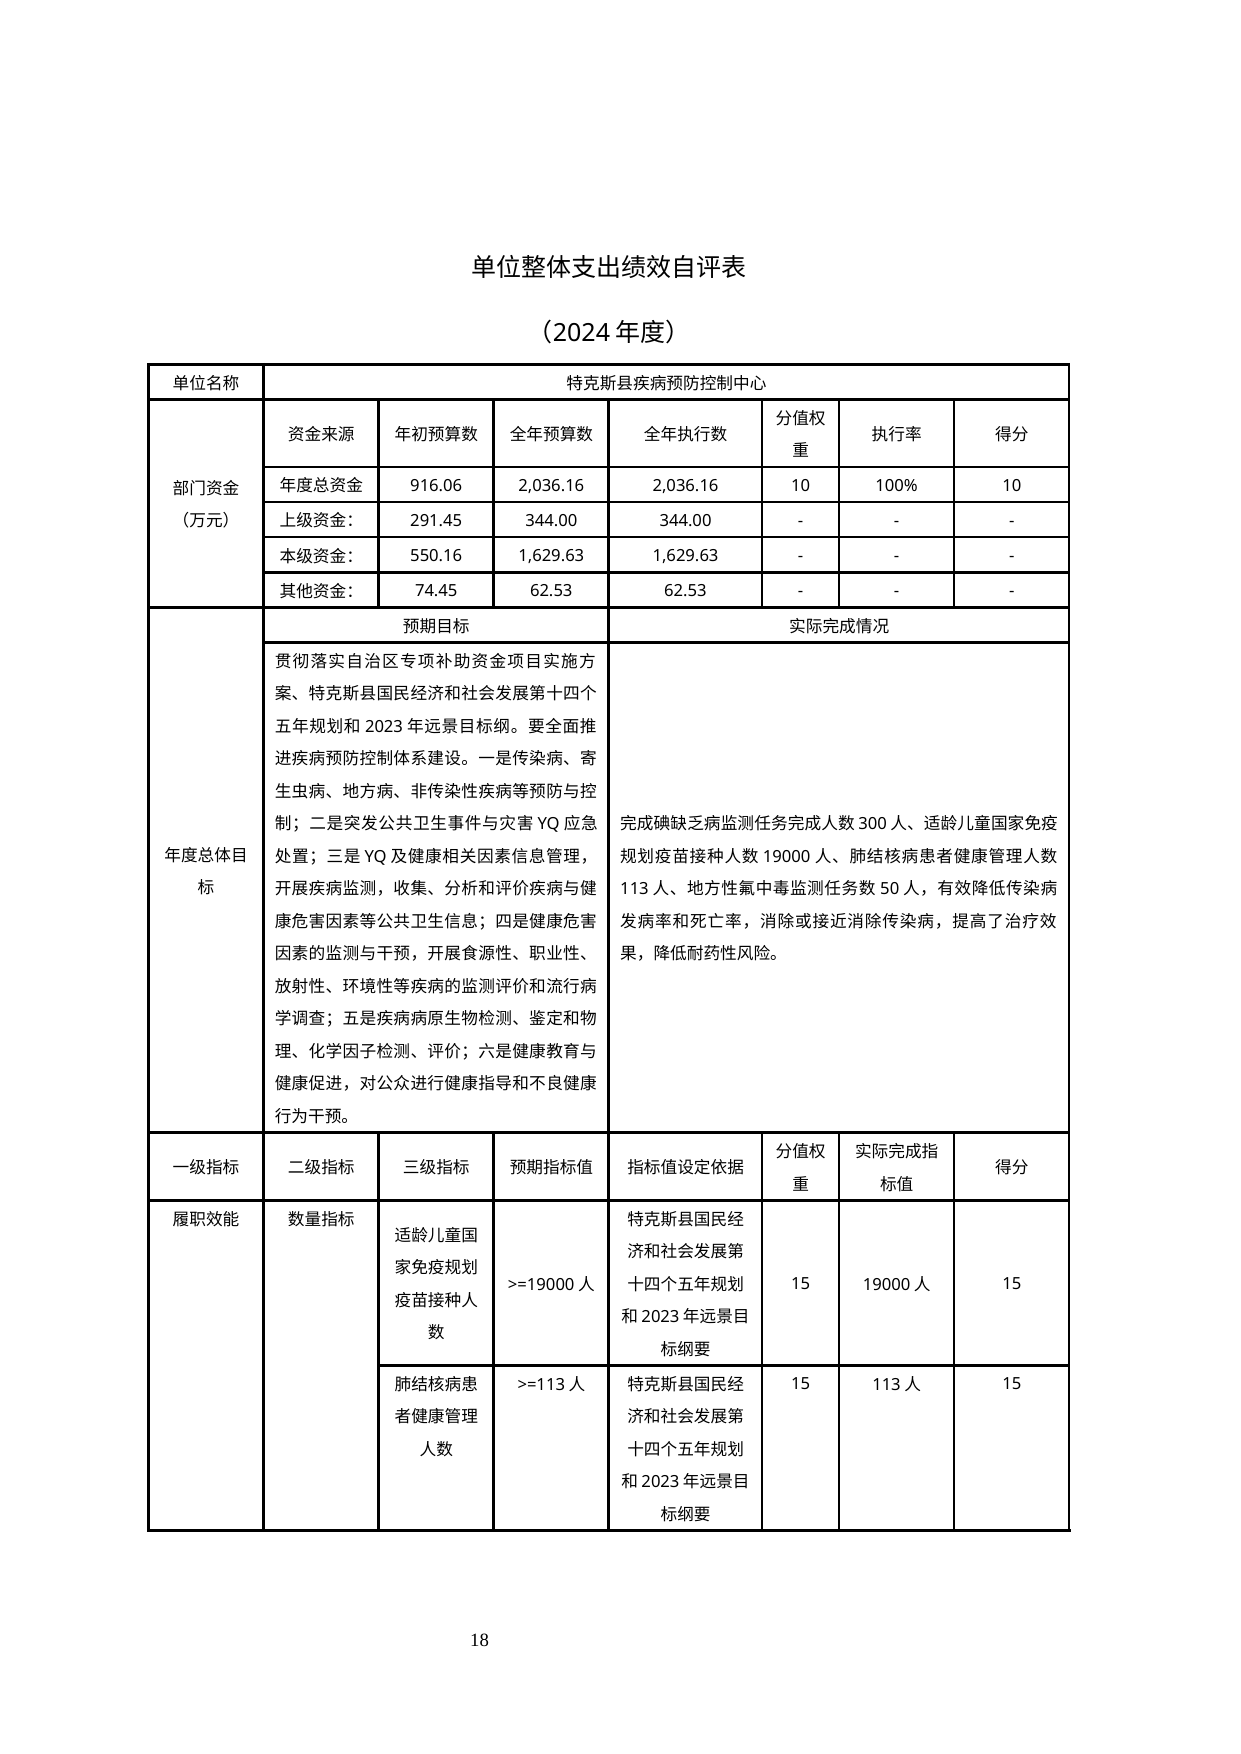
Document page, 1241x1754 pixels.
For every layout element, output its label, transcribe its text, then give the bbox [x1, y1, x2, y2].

table_cell 二级指标 [265, 1134, 377, 1199]
table_cell - [763, 574, 838, 606]
table_cell 全年预算数 [495, 401, 607, 466]
table_cell 年初预算数 [380, 401, 492, 466]
table_cell 1,629.63 [495, 538, 607, 571]
table_cell - [840, 503, 953, 536]
table_cell 预期目标 [265, 609, 607, 641]
table_header 单位整体支出绩效自评表 [148, 233, 1069, 298]
table_cell 全年执行数 [610, 401, 761, 466]
table_cell 100% [840, 468, 953, 501]
table_cell 完成碘缺乏病监测任务完成人数300人、适龄儿童国家免疫规划疫苗接种人数19000人、肺结核病患者健康管理人数113人、地方性氟中毒监测任务数50人，有效降低传染病发病率和死亡率，消除或接近消除传染病，提高了治疗效果，降低耐药性风险。 [610, 644, 1068, 1131]
table_cell 62.53 [495, 574, 607, 606]
table_cell 344.00 [495, 503, 607, 536]
table_cell - [955, 503, 1068, 536]
table_cell 资金来源 [265, 401, 377, 466]
table_cell 肺结核病患者健康管理人数 [380, 1367, 492, 1529]
table_cell 贯彻落实自治区专项补助资金项目实施方案、特克斯县国民经济和社会发展第十四个五年规划和2023年远景目标纲。要全面推进疾病预防控制体系建设。一是传染病、寄生虫病、地方病、非传染性疾病等预防与控制；二是突发公共卫生事件与灾害YQ应急处置；三是YQ及健康相关因素信息管理，开展疾病监测，收集、分析和评价疾病与健康危害因素等公共卫生信息；四是健康危害因素的监测与干预，开展食源性、职业性、放射性、环境性等疾病的监测评价和流行病学调查；五是疾病病原生物检测、鉴定和物理、化学因子检测、评价；六是健康教育与健康促进，对公众进行健康指导和不良健康行为干预。 [265, 644, 607, 1131]
table_cell 履职效能 [150, 1202, 262, 1529]
table_cell 10 [763, 468, 838, 501]
table_cell 上级资金： [265, 503, 377, 536]
table_cell 15 [955, 1202, 1068, 1364]
table_cell 其他资金： [265, 574, 377, 606]
table_cell 指标值设定依据 [610, 1134, 761, 1199]
table_cell 1,629.63 [610, 538, 761, 571]
table_cell 15 [955, 1367, 1068, 1529]
table_cell - [763, 503, 838, 536]
table_cell 特克斯县疾病预防控制中心 [265, 366, 1068, 398]
table_cell 单位名称 [150, 366, 262, 398]
table_cell 得分 [955, 401, 1068, 466]
table_cell 一级指标 [150, 1134, 262, 1199]
table_cell - [955, 574, 1068, 606]
table_cell - [840, 574, 953, 606]
table_cell >=113人 [495, 1367, 607, 1529]
table_cell 916.06 [380, 468, 492, 501]
table_cell 数量指标 [265, 1202, 377, 1529]
table_cell 分值权重 [763, 1134, 838, 1199]
table_cell 预期指标值 [495, 1134, 607, 1199]
table_cell 得分 [955, 1134, 1068, 1199]
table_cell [610, 1367, 761, 1529]
table_cell 19000人 [840, 1202, 953, 1364]
table_cell 291.45 [380, 503, 492, 536]
table_cell 部门资金（万元） [150, 401, 262, 606]
table_cell 执行率 [840, 401, 953, 466]
table_cell 年度总体目标 [150, 609, 262, 1131]
table_cell 2,036.16 [495, 468, 607, 501]
table_cell 分值权重 [763, 401, 838, 466]
table_cell 62.53 [610, 574, 761, 606]
table_cell 2,036.16 [610, 468, 761, 501]
table_cell 实际完成情况 [610, 609, 1068, 641]
table_cell 74.45 [380, 574, 492, 606]
table_cell 10 [955, 468, 1068, 501]
table_cell （2024年度） [148, 298, 1069, 363]
table_cell 适龄儿童国家免疫规划疫苗接种人数 [380, 1202, 492, 1364]
table_cell - [955, 538, 1068, 571]
table_cell 本级资金： [265, 538, 377, 571]
table_cell - [763, 538, 838, 571]
table_cell 年度总资金 [265, 468, 377, 501]
table_cell 550.16 [380, 538, 492, 571]
table_cell 三级指标 [380, 1134, 492, 1199]
table_cell 特克斯县国民经济和社会发展第十四个五年规划和2023年远景目标纲要 [610, 1202, 761, 1364]
table_cell 15 [763, 1202, 838, 1364]
table_cell >=19000人 [495, 1202, 607, 1364]
table_cell 344.00 [610, 503, 761, 536]
table_cell 实际完成指标值 [840, 1134, 953, 1199]
table_cell 113人 [840, 1367, 953, 1529]
table_cell - [840, 538, 953, 571]
table_cell 15 [763, 1367, 838, 1529]
